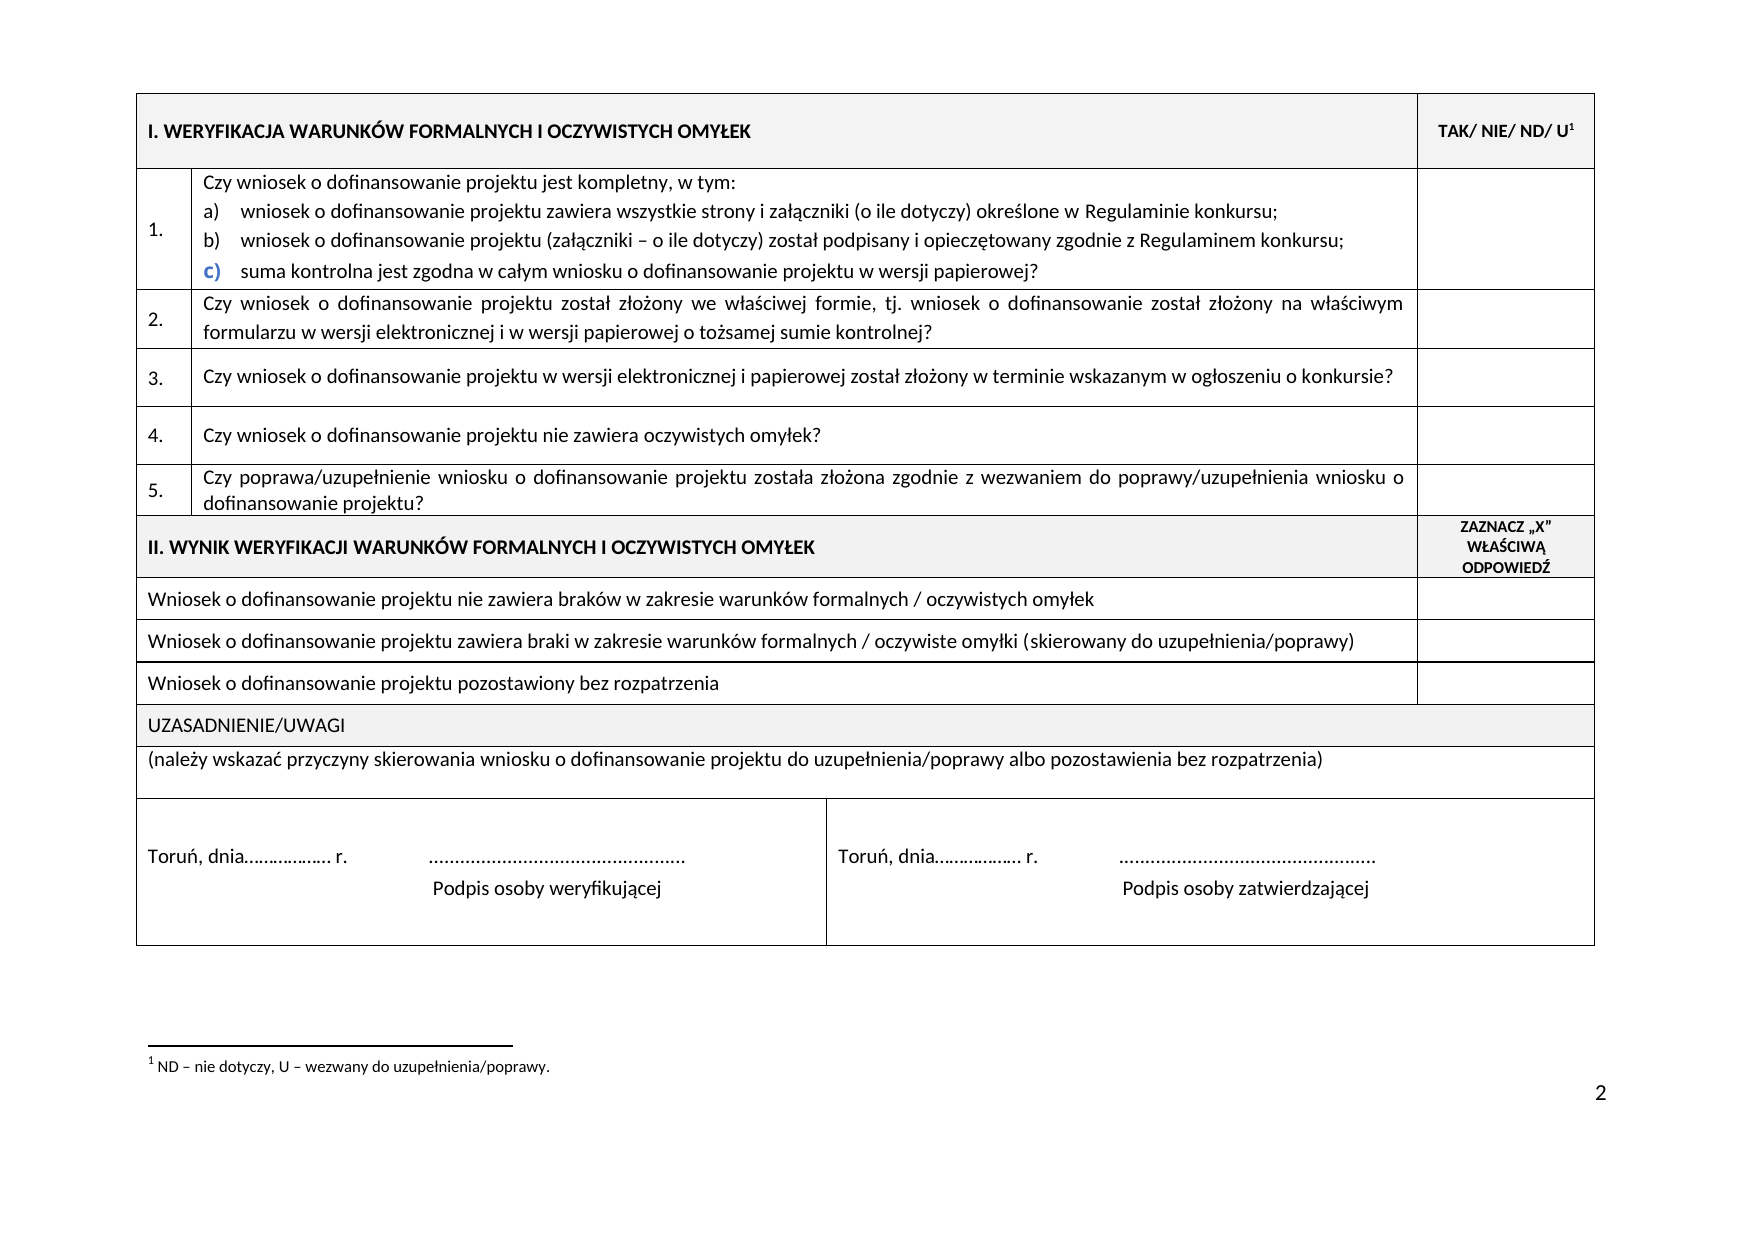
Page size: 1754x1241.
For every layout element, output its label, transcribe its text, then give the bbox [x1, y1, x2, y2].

table_cell [137, 407, 191, 463]
table_cell [1418, 407, 1594, 463]
table_cell Toruń, dnia……………… r. ................................................. Podpis osoby weryfikującej [137, 799, 826, 945]
table_cell II. WYNIK WERYFIKACJI WARUNKÓW FORMALNYCH I OCZYWISTYCH OMYŁEK [137, 516, 1417, 577]
table_cell Czy wniosek o dofinansowanie projektu jest kompletny, w tym: wniosek o dofinansowanie projektu zawiera wszystkie strony i załączniki (o ile dotyczy) określone w Regulaminie konkursu; wniosek o dofinansowanie projektu (załączniki – o ile dotyczy) został podpisany i opieczętowany zgodnie z Regulaminem konkursu; suma kontrolna jest zgodna w całym wniosku o dofinansowanie projektu w wersji papierowej? [192, 169, 1417, 289]
table_cell Czy wniosek o dofinansowanie projektu w wersji elektronicznej i papierowej został złożony w terminie wskazanym w ogłoszeniu o konkursie? [192, 349, 1417, 406]
table_cell UZASADNIENIE/UWAGI [137, 705, 1594, 746]
table_cell Wniosek o dofinansowanie projektu nie zawiera braków w zakresie warunków formalnych / oczywistych omyłek [137, 578, 1417, 619]
table_cell [137, 290, 191, 348]
table_cell [137, 349, 191, 406]
table_header TAK/ NIE/ ND/ U [1418, 94, 1594, 168]
table_cell Toruń, dnia……………… r. ................................................. Podpis osoby zatwierdzającej [827, 799, 1594, 945]
table_cell [1418, 349, 1594, 406]
table_cell [1418, 663, 1594, 703]
table_cell ZAZNACZ „X” WŁAŚCIWĄ ODPOWIEDŹ [1418, 516, 1594, 577]
table_cell Czy wniosek o dofinansowanie projektu został złożony we właściwej formie, tj. wniosek o dofinansowanie został złożony na właściwym formularzu w wersji elektronicznej i w wersji papierowej o tożsamej sumie kontrolnej? [192, 290, 1417, 348]
table_cell (należy wskazać przyczyny skierowania wniosku o dofinansowanie projektu do uzupełnienia/poprawy albo pozostawienia bez rozpatrzenia) [137, 747, 1594, 797]
table_cell [137, 465, 191, 515]
table_cell Czy wniosek o dofinansowanie projektu nie zawiera oczywistych omyłek? [192, 407, 1417, 463]
table_header I. WERYFIKACJA WARUNKÓW FORMALNYCH I OCZYWISTYCH OMYŁEK [137, 94, 1417, 168]
table_cell [1418, 290, 1594, 348]
table_cell [1418, 169, 1594, 289]
table_cell Wniosek o dofinansowanie projektu zawiera braki w zakresie warunków formalnych / oczywiste omyłki (skierowany do uzupełnienia/poprawy) [137, 620, 1417, 661]
table_cell [1418, 465, 1594, 515]
table_cell [1418, 620, 1594, 661]
table_cell Wniosek o dofinansowanie projektu pozostawiony bez rozpatrzenia [137, 663, 1417, 703]
table_cell [1418, 578, 1594, 619]
table_cell [137, 169, 191, 289]
table_cell Czy poprawa/uzupełnienie wniosku o dofinansowanie projektu została złożona zgodnie z wezwaniem do poprawy/uzupełnienia wniosku o dofinansowanie projektu? [192, 465, 1417, 515]
